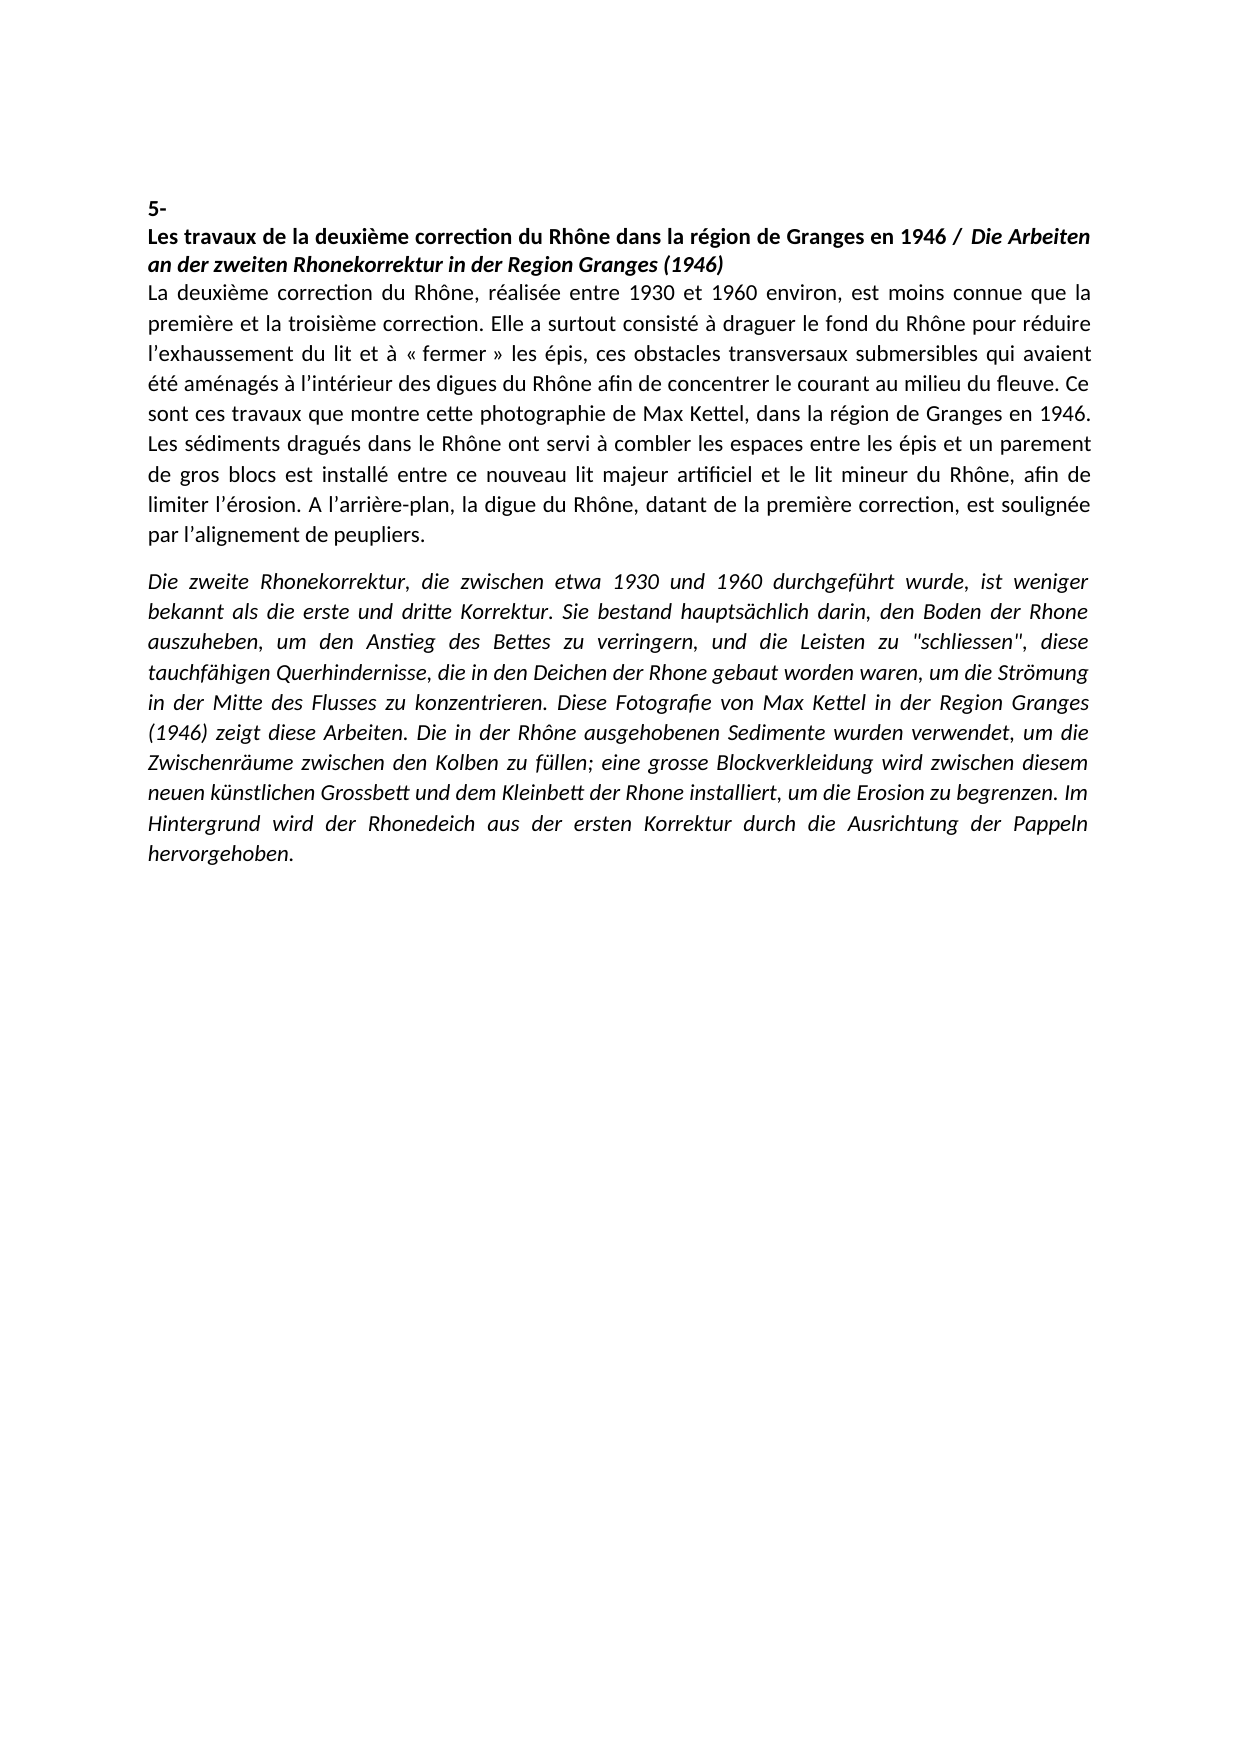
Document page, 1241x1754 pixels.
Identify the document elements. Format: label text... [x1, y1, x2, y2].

text 5- [148, 194, 1093, 222]
text La deuxième correction du Rhône, réalisée entre 1930 et 1960 environ, est moins connue que la première et la troisième correction. Elle a surtout consisté à draguer le fond du Rhône pour réduire l’exhaussement du lit et à « fermer » les épis, ces obstacles transversaux submersibles qui avaient été aménagés à l’intérieur des digues du Rhône afin de concentrer le courant au milieu du fleuve. Ce sont ces travaux que montre cette photographie de Max Kettel, dans la région de Granges en 1946. Les sédiments dragués dans le Rhône ont servi à combler les espaces entre les épis et un parement de gros blocs est installé entre ce nouveau lit majeur artificiel et le lit mineur du Rhône, afin de limiter l’érosion. A l’arrière-plan, la digue du Rhône, datant de la première correction, est soulignée par l’alignement de peupliers. [148, 278, 1093, 548]
text Les travaux de la deuxième correction du Rhône dans la région de Granges en 1946 / Die Arbeiten an der zweiten Rhonekorrektur in der Region Granges (1946) [148, 222, 1093, 278]
text Die zweite Rhonekorrektur, die zwischen etwa 1930 und 1960 durchgeführt wurde, ist weniger bekannt als die erste und dritte Korrektur. Sie bestand hauptsächlich darin, den Boden der Rhone auszuheben, um den Anstieg des Bettes zu verringern, und die Leisten zu "schliessen", diese tauchfähigen Querhindernisse, die in den Deichen der Rhone gebaut worden waren, um die Strömung in der Mitte des Flusses zu konzentrieren. Diese Fotografie von Max Kettel in der Region Granges (1946) zeigt diese Arbeiten. Die in der Rhône ausgehobenen Sedimente wurden verwendet, um die Zwischenräume zwischen den Kolben zu füllen; eine grosse Blockverkleidung wird zwischen diesem neuen künstlichen Grossbett und dem Kleinbett der Rhone installiert, um die Erosion zu begrenzen. Im Hintergrund wird der Rhonedeich aus der ersten Korrektur durch die Ausrichtung der Pappeln hervorgehoben. [148, 567, 1093, 867]
